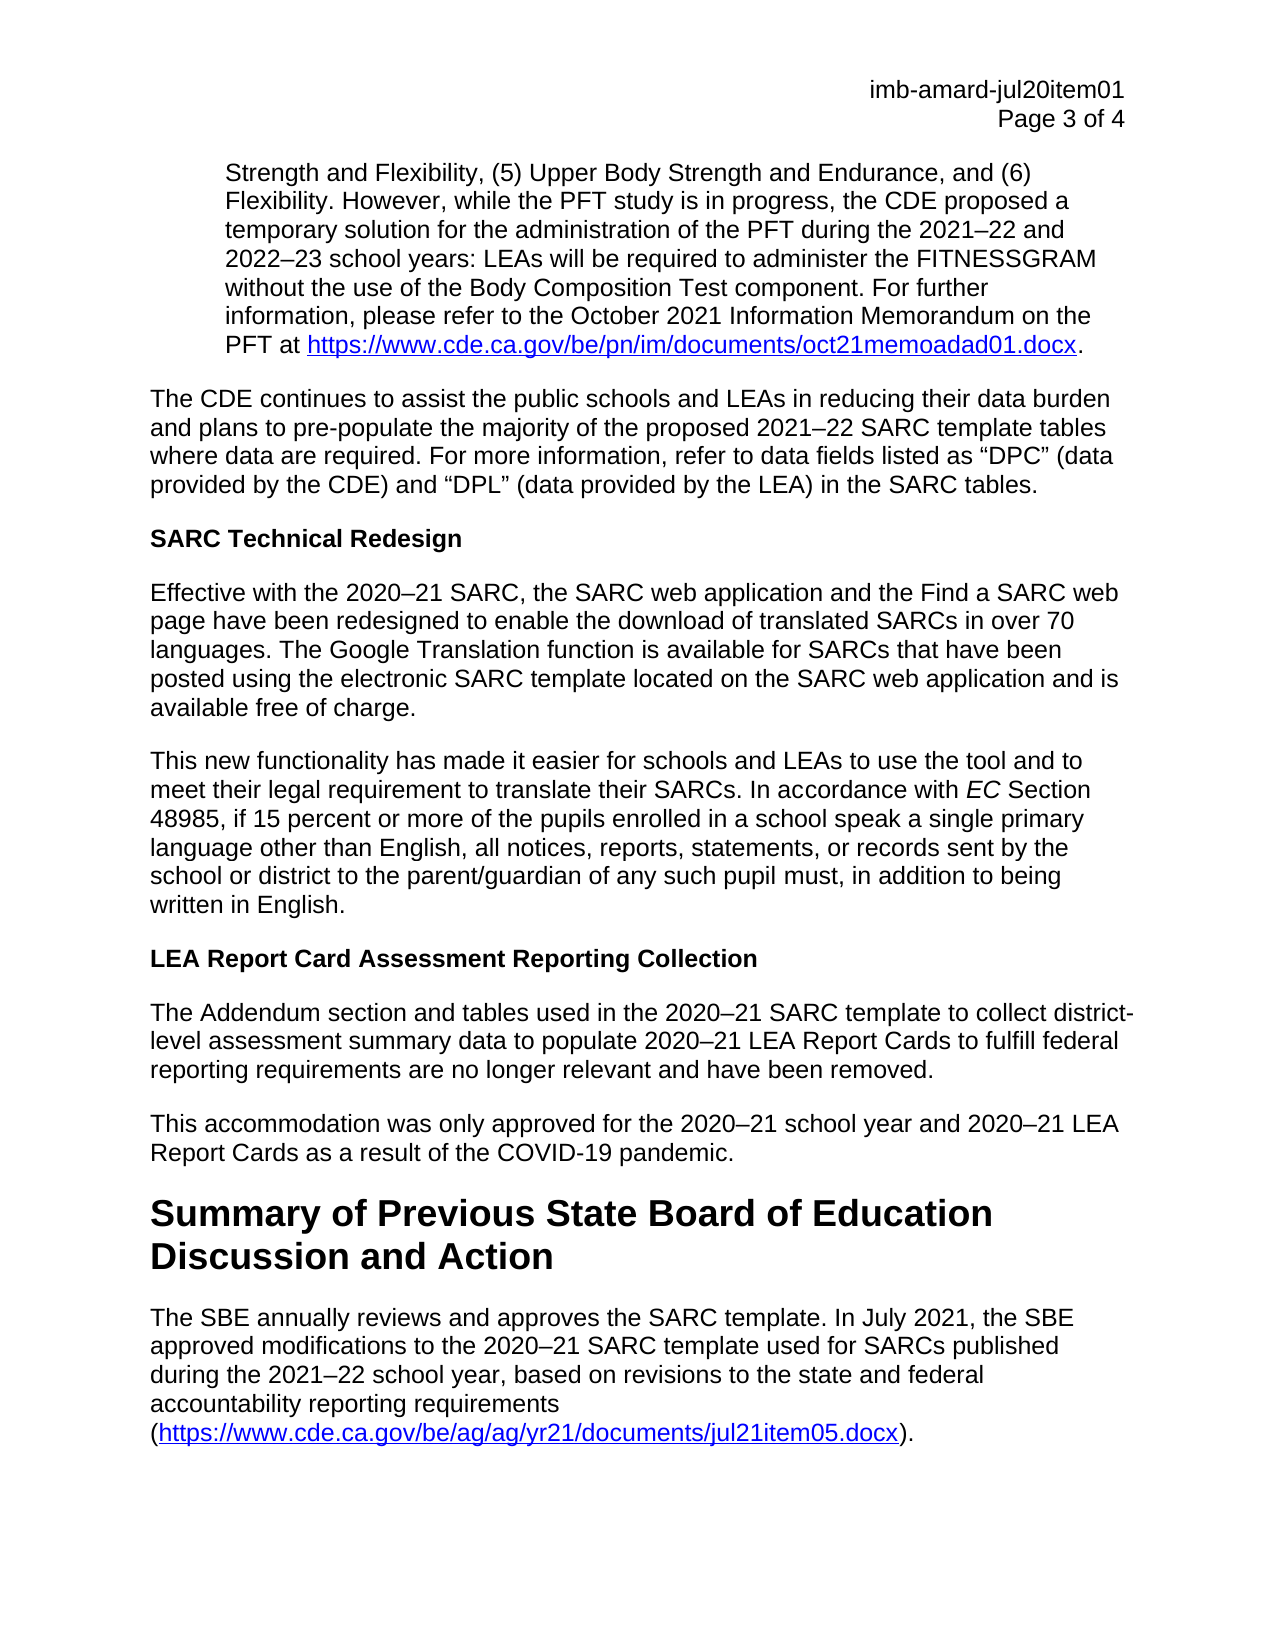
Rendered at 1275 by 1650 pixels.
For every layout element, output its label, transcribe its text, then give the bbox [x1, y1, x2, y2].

list Effective with the 2020–21 SARC, the SARC web application and the Find a SARC web page have been redesigned to enable the download of translated SARCs in over 70 languages. The Google Translation function is available for SARCs that have been posted using the electronic SARC template located on the SARC web application and is available free of charge. [150, 577, 1125, 721]
text This new functionality has made it easier for schools and LEAs to use the tool and to meet their legal requirement to translate their SARCs. In accordance with EC Section 48985, if 15 percent or more of the pupils enrolled in a school speak a single primary language other than English, all notices, reports, statements, or records sent by the school or district to the parent/guardian of any such pupil must, in addition to being written in English. [150, 746, 1125, 919]
subtitle Summary of Previous State Board of Education Discussion and Action [150, 1191, 1125, 1277]
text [225, 157, 1125, 359]
subtitle LEA Report Card Assessment Reporting Collection [150, 944, 1125, 972]
text The CDE continues to assist the public schools and LEAs in reducing their data burden and plans to pre-populate the majority of the proposed 2021–22 SARC template tables where data are required. For more information, refer to data fields listed as “DPC” (data provided by the CDE) and “DPL” (data provided by the LEA) in the SARC tables. [150, 384, 1144, 499]
text The SBE annually reviews and approves the SARC template. In July 2021, the SBE approved modifications to the 2020–21 SARC template used for SARCs published during the 2021–22 school year, based on revisions to the state and federal accountability reporting requirements (https://www.cde.ca.gov/be/ag/ag/yr21/documents/jul21item05.docx). [150, 1302, 1125, 1446]
subtitle SARC Technical Redesign [150, 524, 1125, 552]
text This accommodation was only approved for the 2020–21 school year and 2020–21 LEA Report Cards as a result of the COVID-19 pandemic. [150, 1109, 1144, 1166]
text The Addendum section and tables used in the 2020–21 SARC template to collect district-level assessment summary data to populate 2020–21 LEA Report Cards to fulfill federal reporting requirements are no longer relevant and have been removed. [150, 997, 1144, 1084]
